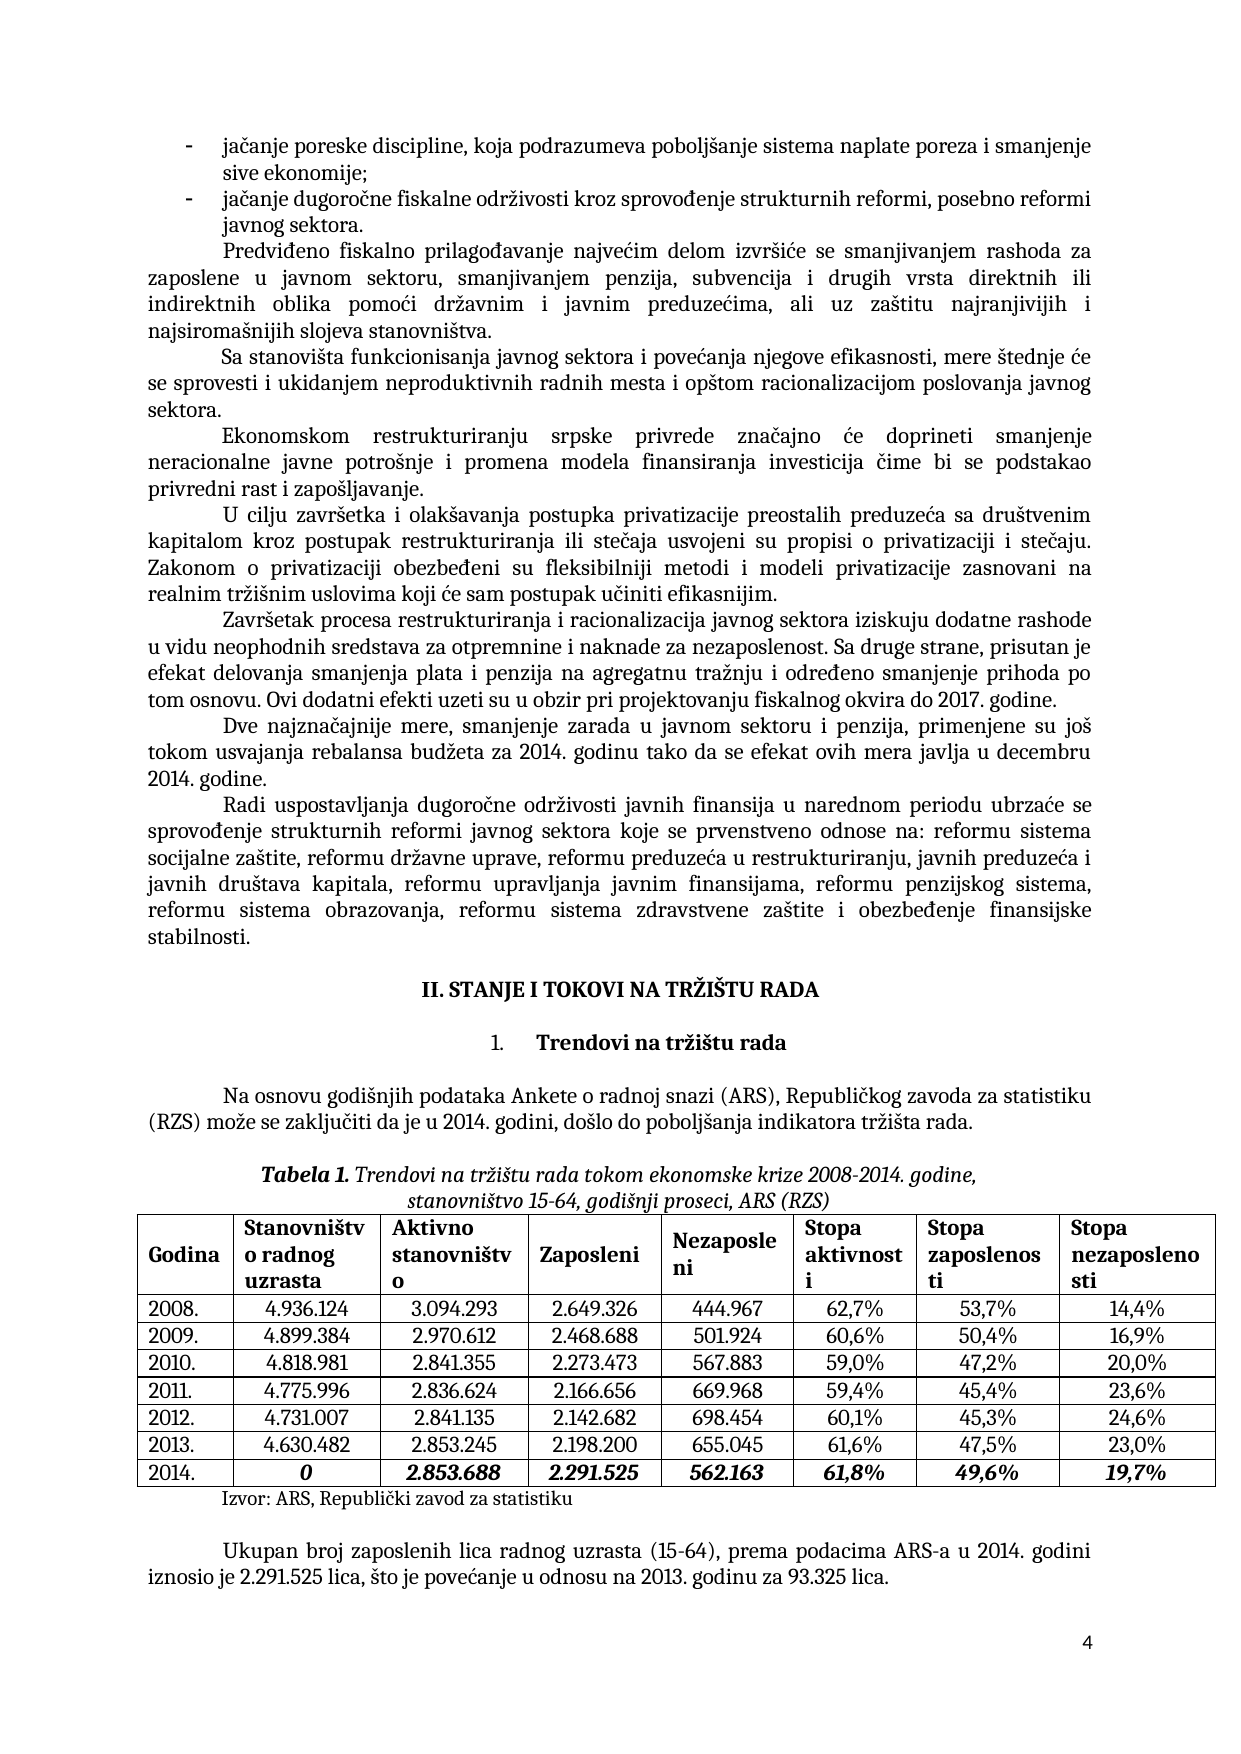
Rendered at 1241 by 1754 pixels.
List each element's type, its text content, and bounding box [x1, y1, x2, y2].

table_cell 4.731.007 [234, 1405, 380, 1431]
text Sa stanovišta funkcionisanja javnog sektora i povećanja njegove efikasnosti, mere štednje će se sprovesti i ukidanjem neproduktivnih radnih mesta i opštom racionalizacijom poslovanja javnog sektora. [148, 344, 1093, 423]
table_cell 16,9% [1060, 1323, 1215, 1349]
table_cell 2.853.688 [381, 1460, 528, 1486]
table_cell 3.094.293 [381, 1295, 528, 1322]
table_header Stopa nezaposlenosti [1060, 1215, 1215, 1294]
table_header Stopa zaposlenosti [917, 1215, 1059, 1294]
table_cell 2009. [138, 1323, 233, 1349]
table_cell 50,4% [917, 1323, 1059, 1349]
table_cell 24,6% [1060, 1405, 1215, 1431]
table_cell 47,5% [917, 1432, 1059, 1459]
table_cell 45,4% [917, 1378, 1059, 1404]
text Dve najznačajnije mere, smanjenje zarada u javnom sektoru i penzija, primenjene su još tokom usvajanja rebalansa budžeta za 2014. godinu tako da se efekat ovih mera javlja u decembru 2014. godine. [148, 713, 1093, 792]
table_cell 23,0% [1060, 1432, 1215, 1459]
table_cell 567.883 [662, 1350, 793, 1376]
table_cell 698.454 [662, 1405, 793, 1431]
table_cell 19,7% [1060, 1460, 1215, 1486]
table_cell 2011. [138, 1378, 233, 1404]
table_cell 562.163 [662, 1460, 793, 1486]
table_cell 4.899.384 [234, 1323, 380, 1349]
table_cell 47,2% [917, 1350, 1059, 1376]
table_cell 2.468.688 [529, 1323, 661, 1349]
table_header Stopa aktivnosti [794, 1215, 916, 1294]
table_cell 62,7% [794, 1295, 916, 1322]
table_cell 49,6% [917, 1460, 1059, 1486]
table_cell 2008. [138, 1295, 233, 1322]
table_cell 60,6% [794, 1323, 916, 1349]
table_cell 501.924 [662, 1323, 793, 1349]
table_cell 23,6% [1060, 1378, 1215, 1404]
table_cell 4.936.124 [234, 1295, 380, 1322]
table_cell 60,1% [794, 1405, 916, 1431]
table_cell 53,7% [917, 1295, 1059, 1322]
table_cell 14,4% [1060, 1295, 1215, 1322]
text Radi uspostavljanja dugoročne održivosti javnih finansija u narednom periodu ubrzaće se sprovođenje strukturnih reformi javnog sektora koje se prvenstveno odnose na: reformu sistema socijalne zaštite, reformu državne uprave, reformu preduzeća u restrukturiranju, javnih preduzeća i javnih društava kapitala, reformu upravljanja javnim finansijama, reformu penzijskog sistema, reformu sistema obrazovanja, reformu sistema zdravstvene zaštite i obezbeđenje finansijske stabilnosti. [148, 792, 1093, 950]
table_cell 2010. [138, 1350, 233, 1376]
table_cell 2.836.624 [381, 1378, 528, 1404]
table_cell 4.818.981 [234, 1350, 380, 1376]
text stanovništvo 15-64, godišnji proseci, ARS (RZS) [148, 1188, 1093, 1214]
table_cell 655.045 [662, 1432, 793, 1459]
list jačanje dugoročne fiskalne održivosti kroz sprovođenje strukturnih reformi, posebno reformi javnog sektora. [185, 186, 1093, 238]
table_cell 2.166.656 [529, 1378, 661, 1404]
table_header Aktivno stanovništvo [381, 1215, 528, 1294]
table_header Zaposleni [529, 1215, 661, 1294]
table_cell 669.968 [662, 1378, 793, 1404]
text Tabela 1. Trendovi na tržištu rada tokom ekonomske krize 2008-2014. godine, [148, 1161, 1093, 1188]
text Izvor: ARS, Republički zavod za statistiku [148, 1487, 1093, 1511]
table_cell 2013. [138, 1432, 233, 1459]
table_cell 2.841.135 [381, 1405, 528, 1431]
table_header Nezaposleni [662, 1215, 793, 1294]
table_cell 61,8% [794, 1460, 916, 1486]
table_cell 61,6% [794, 1432, 916, 1459]
table_cell 2.841.355 [381, 1350, 528, 1376]
table_cell 2.970.612 [381, 1323, 528, 1349]
list Trendovi na tržištu rada [185, 1030, 1093, 1056]
table_header Stanovništvo radnog uzrasta [234, 1215, 380, 1294]
table_cell 444.967 [662, 1295, 793, 1322]
table_header Godina [138, 1215, 233, 1294]
table_cell 59,0% [794, 1350, 916, 1376]
table_cell 2.273.473 [529, 1350, 661, 1376]
text U cilju završetka i olakšavanja postupka privatizacije preostalih preduzeća sa društvenim kapitalom kroz postupak restrukturiranja ili stečaja usvojeni su propisi o privatizaciji i stečaju. Zakonom o privatizaciji obezbeđeni su fleksibilniji metodi i modeli privatizacije zasnovani na realnim tržišnim uslovima koji će sam postupak učiniti efikasnijim. [148, 502, 1093, 607]
table_cell 4.775.996 [234, 1378, 380, 1404]
text Završetak procesa restrukturiranja i racionalizacija javnog sektora iziskuju dodatne rashode u vidu neophodnih sredstava za otpremnine i naknade za nezaposlenost. Sa druge strane, prisutan je efekat delovanja smanjenja plata i penzija na agregatnu tražnju i određeno smanjenje prihoda po tom osnovu. Ovi dodatni efekti uzeti su u obzir pri projektovanju fiskalnog okvira do 2017. godine. [148, 607, 1093, 713]
list jačanje poreske discipline, koja podrazumeva poboljšanje sistema naplate poreza i smanjenje sive ekonomije; [185, 133, 1093, 186]
table_cell 2.142.682 [529, 1405, 661, 1431]
table_cell 2012. [138, 1405, 233, 1431]
table_cell 2.853.245 [381, 1432, 528, 1459]
table_cell 45,3% [917, 1405, 1059, 1431]
text Ekonomskom restrukturiranju srpske privrede značajno će doprineti smanjenje neracionalne javne potrošnje i promena modela finansiranja investicija čime bi se podstakao privredni rast i zapošljavanje. [148, 423, 1093, 502]
text Na osnovu godišnjih podataka Ankete o radnoj snazi (ARS), Republičkog zavoda za statistiku (RZS) može se zaključiti da je u 2014. godini, došlo do poboljšanja indikatora tržišta rada. [148, 1082, 1093, 1135]
table_cell 2.649.326 [529, 1295, 661, 1322]
text II. STANJE I TOKOVI NA TRŽIŠTU RADA [148, 976, 1093, 1003]
table_cell 2.198.200 [529, 1432, 661, 1459]
table_cell 2014. [138, 1460, 233, 1486]
table_cell 20,0% [1060, 1350, 1215, 1376]
text Ukupan broj zaposlenih lica radnog uzrasta (15-64), prema podacima ARS-a u 2014. godini iznosio je 2.291.525 lica, što je povećanje u odnosu na 2013. godinu za 93.325 lica. [148, 1537, 1093, 1590]
table_cell 4.630.482 [234, 1432, 380, 1459]
table_cell 4.619.091 [234, 1460, 380, 1486]
table_cell 2.291.525 [529, 1460, 661, 1486]
table_cell 59,4% [794, 1378, 916, 1404]
text Predviđeno fiskalno prilagođavanje najvećim delom izvršiće se smanjivanjem rashoda za zaposlene u javnom sektoru, smanjivanjem penzija, subvencija i drugih vrsta direktnih ili indirektnih oblika pomoći državnim i javnim preduzećima, ali uz zaštitu najranjivijih i najsiromašnijih slojeva stanovništva. [148, 238, 1093, 344]
